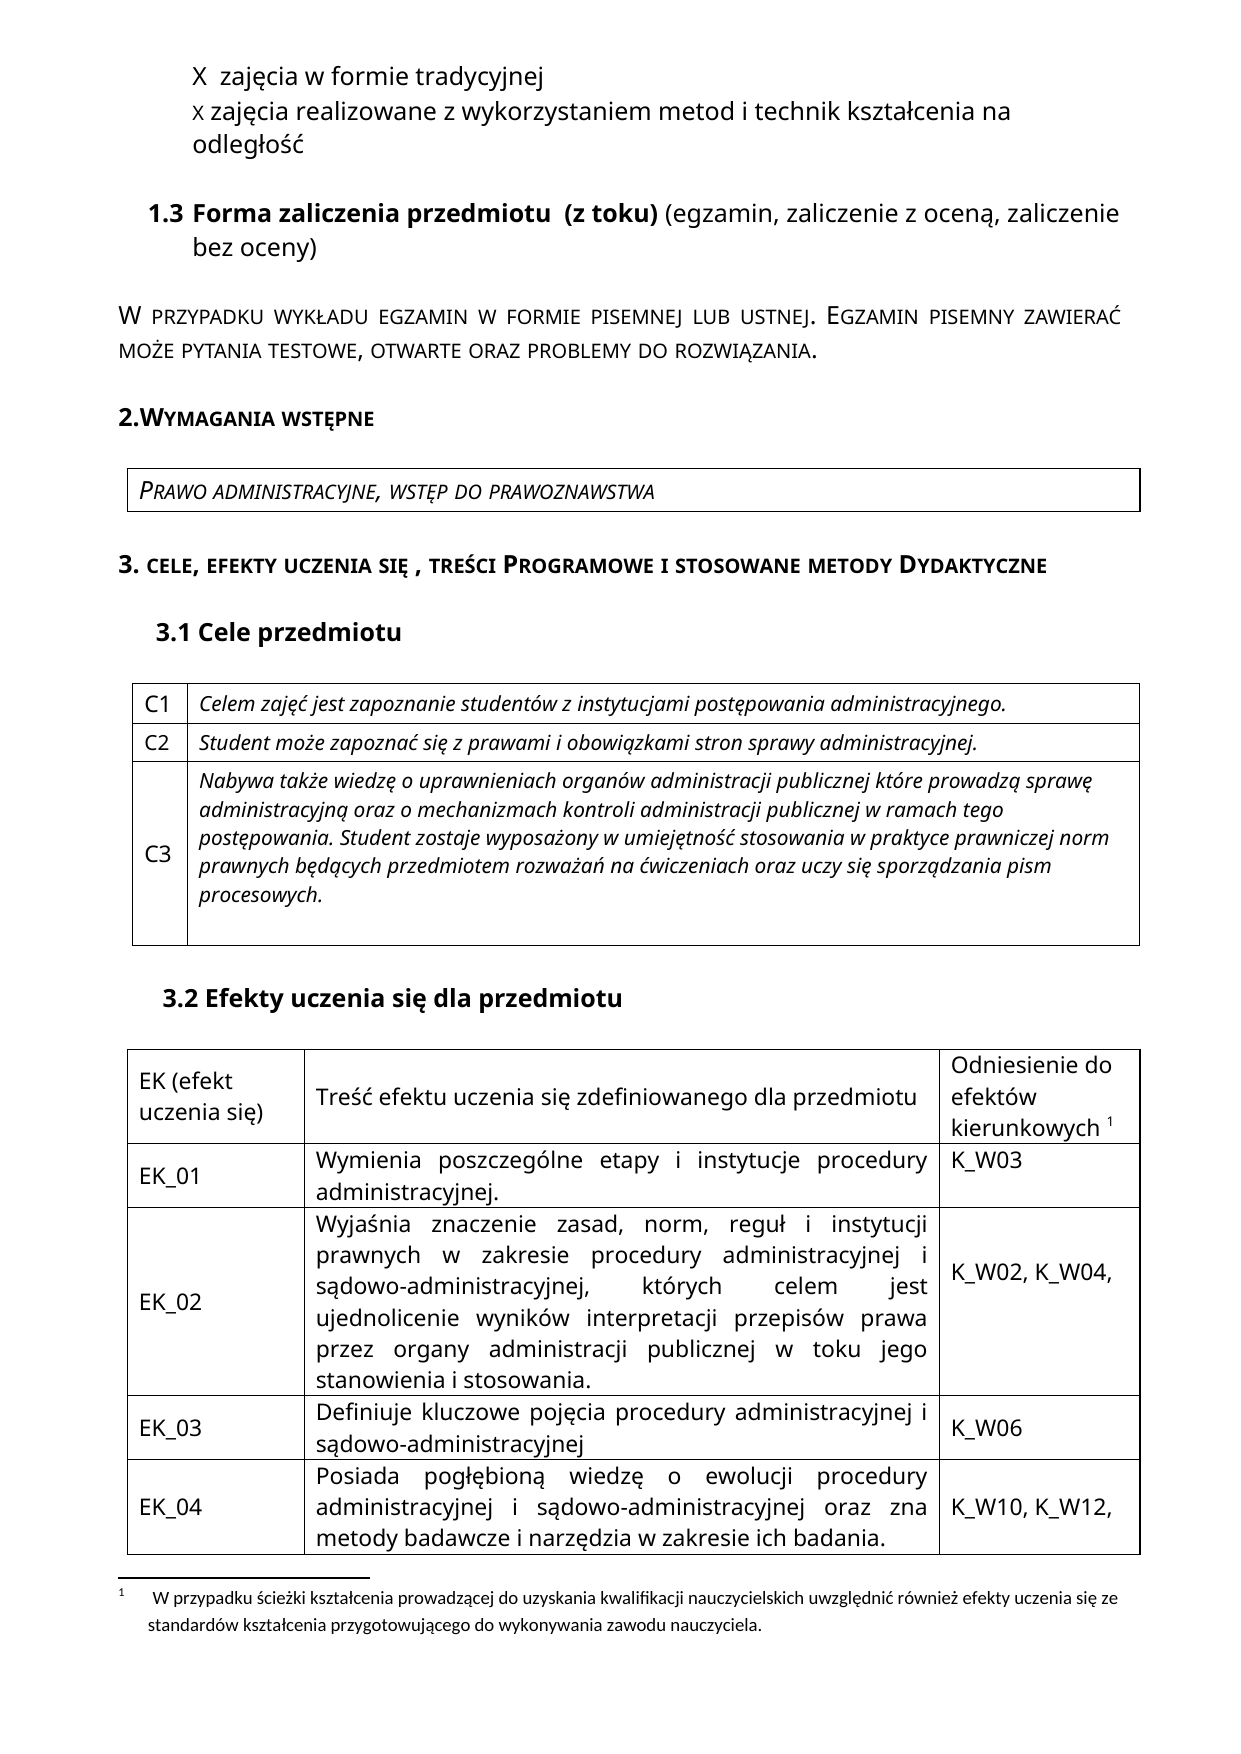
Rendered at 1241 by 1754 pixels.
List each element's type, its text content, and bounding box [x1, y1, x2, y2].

table_cell EK_03 [128, 1396, 304, 1459]
table_cell K_W02, K_W04, [940, 1208, 1139, 1395]
table_header Treść efektu uczenia się zdefiniowanego dla przedmiotu [305, 1050, 939, 1143]
table_cell Wyjaśnia znaczenie zasad, norm, reguł i instytucji prawnych w zakresie procedury administracyjnej i sądowo-administracyjnej, których celem jest ujednolicenie wyników interpretacji przepisów prawa przez organy administracji publicznej w toku jego stanowienia i stosowania. [305, 1208, 939, 1395]
text 2.Wymagania wstępne [118, 400, 1122, 434]
table_header Odniesienie do efektów kierunkowych [940, 1050, 1139, 1143]
text W przypadku wykładu egzamin w formie pisemnej lub ustnej. Egzamin pisemny zawierać może pytania testowe, otwarte oraz problemy do rozwiązania. [118, 297, 1122, 366]
table_cell K_W06 [940, 1396, 1139, 1459]
text 3.1 Cele przedmiotu [156, 614, 1122, 648]
text x zajęcia realizowane z wykorzystaniem metod i technik kształcenia na odległość [192, 93, 1122, 161]
table_cell Wymienia poszczególne etapy i instytucje procedury administracyjnej. [305, 1144, 939, 1207]
table_cell EK_02 [128, 1208, 304, 1395]
table_cell C2 [133, 724, 187, 761]
table_header C1 [133, 684, 187, 723]
text 1.3 Forma zaliczenia przedmiotu (z toku) (egzamin, zaliczenie z oceną, zaliczenie bez oceny) [148, 195, 1122, 263]
table_header Prawo administracyjne, wstęp do prawoznawstwa [128, 469, 1139, 511]
text 3. cele, efekty uczenia się , treści Programowe i stosowane metody Dydaktyczne [118, 546, 1122, 580]
table_cell K_W03 [940, 1144, 1139, 1207]
table_cell Definiuje kluczowe pojęcia procedury administracyjnej i sądowo-administracyjnej [305, 1396, 939, 1459]
table_cell EK_04 [128, 1460, 304, 1554]
table_cell Posiada pogłębioną wiedzę o ewolucji procedury administracyjnej i sądowo-administracyjnej oraz zna metody badawcze i narzędzia w zakresie ich badania. [305, 1460, 939, 1554]
table_header Celem zajęć jest zapoznanie studentów z instytucjami postępowania administracyjnego. [188, 684, 1139, 723]
table_cell Nabywa także wiedzę o uprawnieniach organów administracji publicznej które prowadzą sprawę administracyjną oraz o mechanizmach kontroli administracji publicznej w ramach tego postępowania. Student zostaje wyposażony w umiejętność stosowania w praktyce prawniczej norm prawnych będących przedmiotem rozważań na ćwiczeniach oraz uczy się sporządzania pism procesowych. [188, 762, 1139, 945]
table_cell C3 [133, 762, 187, 945]
table_cell K_W10, K_W12, [940, 1460, 1139, 1554]
table_cell EK_01 [128, 1144, 304, 1207]
table_header EK (efekt uczenia się) [128, 1050, 304, 1143]
text X zajęcia w formie tradycyjnej [192, 59, 1122, 93]
text 3.2 Efekty uczenia się dla przedmiotu [162, 980, 1122, 1014]
table_cell Student może zapoznać się z prawami i obowiązkami stron sprawy administracyjnej. [188, 724, 1139, 761]
